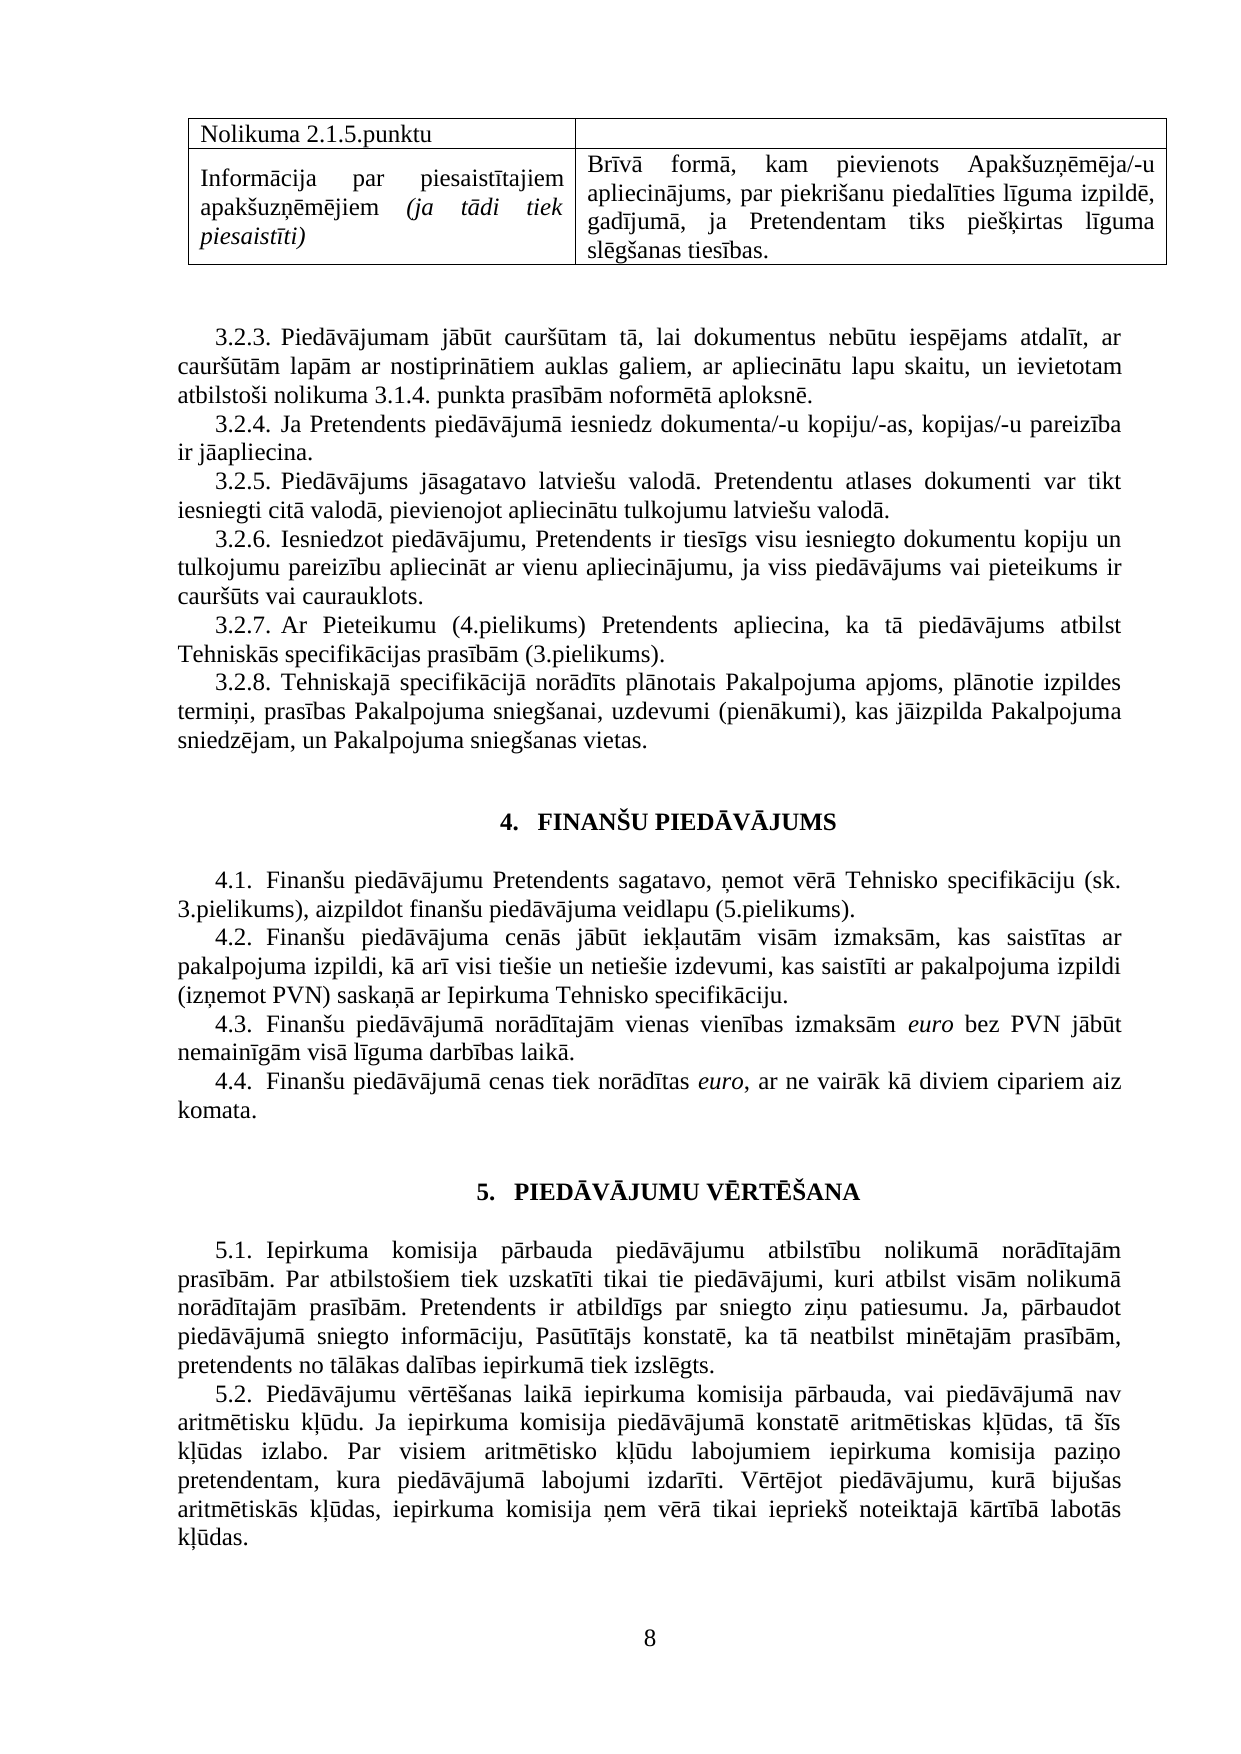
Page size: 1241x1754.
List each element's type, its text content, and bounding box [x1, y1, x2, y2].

list Finanšu piedāvājumā norādītajām vienas vienības izmaksām euro bez PVN jābūt nemainīgām visā līguma darbības laikā. [177, 1009, 1122, 1066]
list Finanšu piedāvājumu Pretendents sagatavo, ņemot vērā Tehnisko specifikāciju (sk. 3.pielikums), aizpildot finanšu piedāvājuma veidlapu (5.pielikums). [177, 865, 1122, 922]
list Finanšu piedāvājumā cenas tiek norādītas euro, ar ne vairāk kā diviem cipariem aiz komata. [177, 1066, 1122, 1124]
subtitle FINANŠU PIEDĀVĀJUMS [215, 807, 1122, 836]
list Piedāvājums jāsagatavo latviešu valodā. Pretendentu atlases dokumenti var tikt iesniegti citā valodā, pievienojot apliecinātu tulkojumu latviešu valodā. [177, 466, 1122, 524]
subtitle PIEDĀVĀJUMU VĒRTĒŠANA [215, 1177, 1122, 1206]
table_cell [189, 119, 575, 148]
list Iesniedzot piedāvājumu, Pretendents ir tiesīgs visu iesniegto dokumentu kopiju un tulkojumu pareizību apliecināt ar vienu apliecinājumu, ja viss piedāvājums vai pieteikums ir cauršūts vai caurauklots. [177, 524, 1122, 610]
list Ja Pretendents piedāvājumā iesniedz dokumenta/-u kopiju/-as, kopijas/-u pareizība ir jāapliecina. [177, 409, 1122, 466]
list Ar Pieteikumu (4.pielikums) Pretendents apliecina, ka tā piedāvājums atbilst Tehniskās specifikācijas prasībām (3.pielikums). [177, 610, 1122, 667]
table_cell Brīvā formā, kam pievienots Apakšuzņēmēja/-u apliecinājums, par piekrišanu piedalīties līguma izpildē, gadījumā, ja Pretendentam tiks piešķirtas līguma slēgšanas tiesības. [576, 149, 1166, 264]
list Iepirkuma komisija pārbauda piedāvājumu atbilstību nolikumā norādītajām prasībām. Par atbilstošiem tiek uzskatīti tikai tie piedāvājumi, kuri atbilst visām nolikumā norādītajām prasībām. Pretendents ir atbildīgs par sniegto ziņu patiesumu. Ja, pārbaudot piedāvājumā sniegto informāciju, Pasūtītājs konstatē, ka tā neatbilst minētajām prasībām, pretendents no tālākas dalības iepirkumā tiek izslēgts. [177, 1235, 1122, 1379]
list Piedāvājumu vērtēšanas laikā iepirkuma komisija pārbauda, vai piedāvājumā nav aritmētisku kļūdu. Ja iepirkuma komisija piedāvājumā konstatē aritmētiskas kļūdas, tā šīs kļūdas izlabo. Par visiem aritmētisko kļūdu labojumiem iepirkuma komisija paziņo pretendentam, kura piedāvājumā labojumi izdarīti. Vērtējot piedāvājumu, kurā bijušas aritmētiskās kļūdas, iepirkuma komisija ņem vērā tikai iepriekš noteiktajā kārtībā labotās kļūdas. [177, 1379, 1122, 1551]
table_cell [576, 119, 1166, 148]
list Tehniskajā specifikācijā norādīts plānotais Pakalpojuma apjoms, plānotie izpildes termiņi, prasības Pakalpojuma sniegšanai, uzdevumi (pienākumi), kas jāizpilda Pakalpojuma sniedzējam, un Pakalpojuma sniegšanas vietas. [177, 667, 1122, 754]
list Piedāvājumam jābūt cauršūtam tā, lai dokumentus nebūtu iespējams atdalīt, ar cauršūtām lapām ar nostiprinātiem auklas galiem, ar apliecinātu lapu skaitu, un ievietotam atbilstoši nolikuma 3.1.4. punkta prasībām noformētā aploksnē. [177, 322, 1122, 409]
table_cell Informācija par piesaistītajiem apakšuzņēmējiem (ja tādi tiek piesaistīti) [189, 149, 575, 264]
list Finanšu piedāvājuma cenās jābūt iekļautām visām izmaksām, kas saistītas ar pakalpojuma izpildi, kā arī visi tiešie un netiešie izdevumi, kas saistīti ar pakalpojuma izpildi (izņemot PVN) saskaņā ar Iepirkuma Tehnisko specifikāciju. [177, 922, 1122, 1009]
